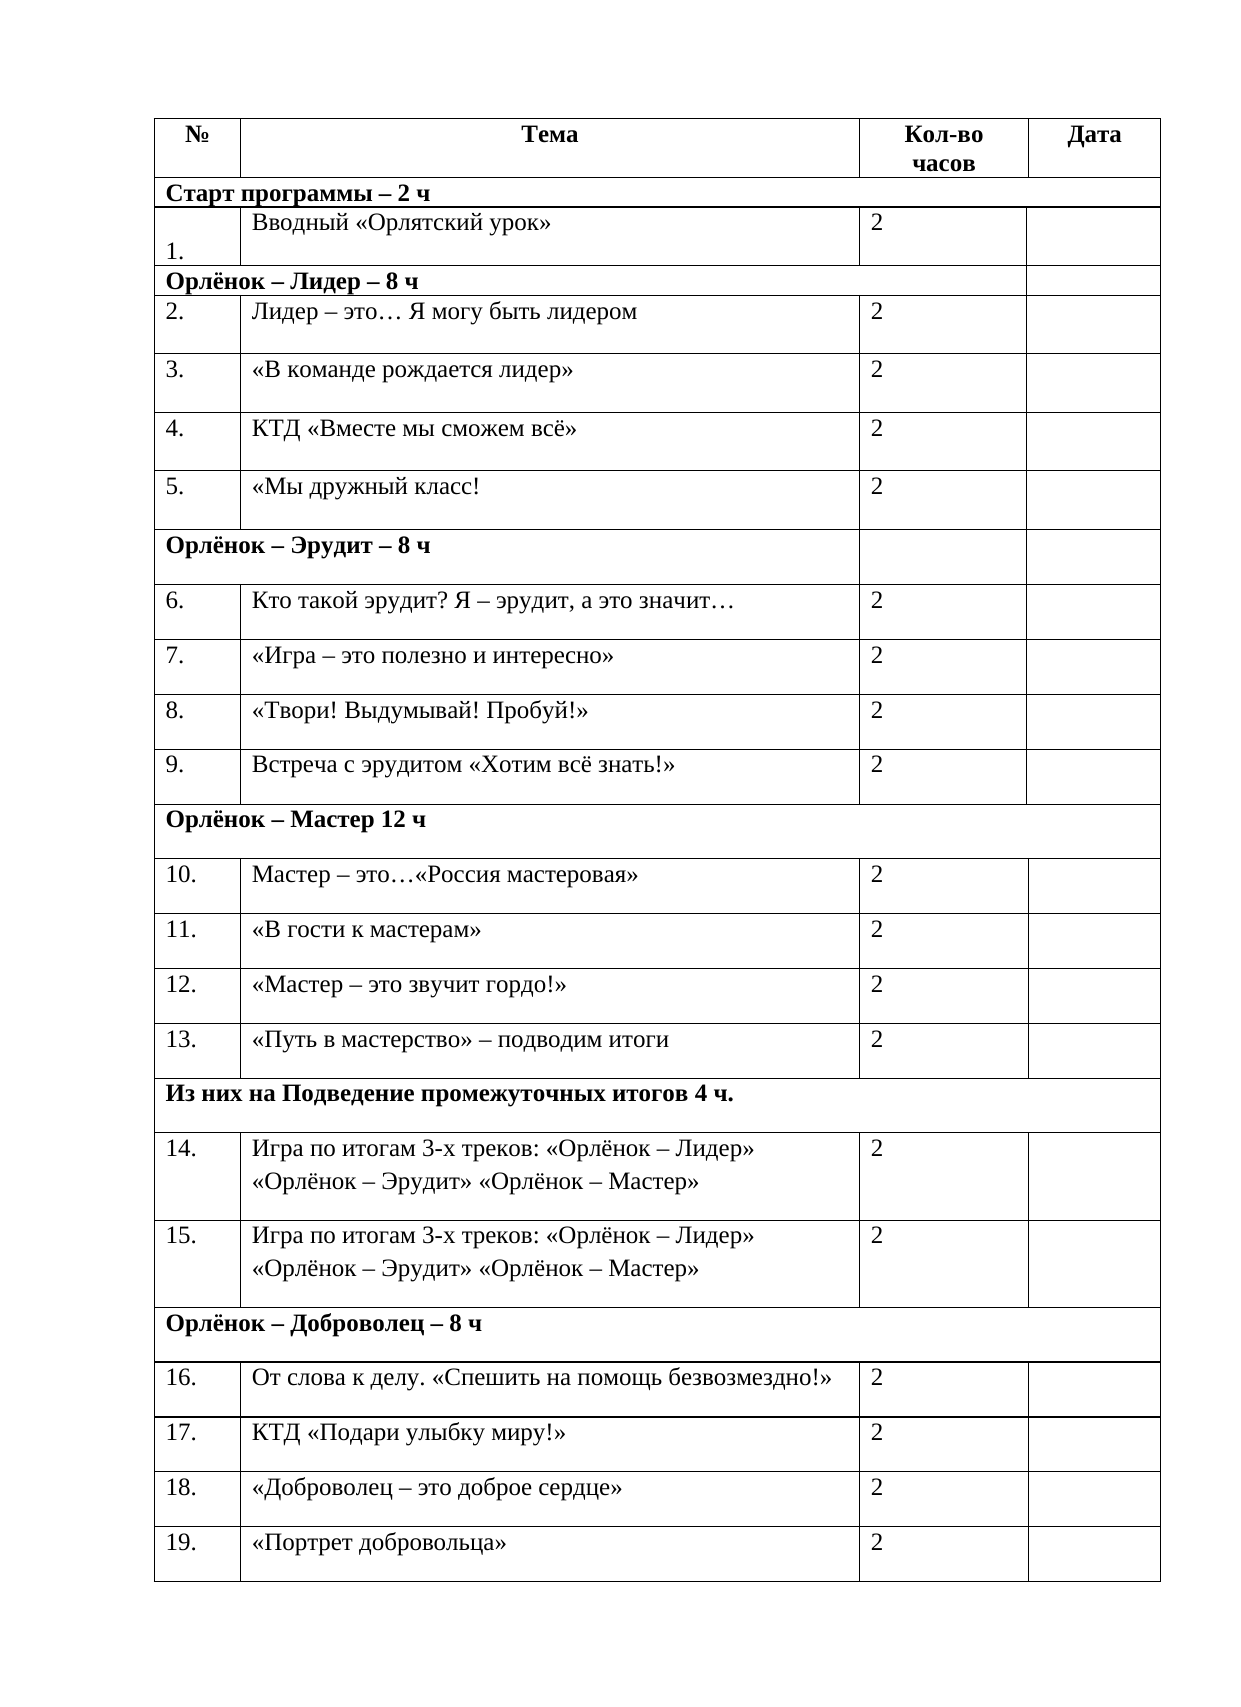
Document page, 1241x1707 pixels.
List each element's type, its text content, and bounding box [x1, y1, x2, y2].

table_cell От слова к делу. «Спешить на помощь безвозмездно!» [241, 1363, 859, 1416]
table_cell КТД «Подари улыбку миру!» [241, 1418, 859, 1471]
table_cell [1027, 266, 1160, 295]
table_cell 2 [860, 471, 1026, 529]
table_header Дата [1029, 119, 1160, 177]
table_cell [1027, 208, 1160, 265]
table_cell [1027, 640, 1160, 694]
table_cell «Портрет добровольца» [241, 1527, 859, 1581]
table_cell 7. [155, 640, 240, 694]
table_cell КТД «Вместе мы сможем всё» [241, 413, 859, 470]
table_header Кол-во часов [860, 119, 1028, 177]
table_cell 9. [155, 750, 240, 803]
table_cell [1029, 1024, 1160, 1077]
table_cell [1029, 859, 1160, 913]
table_cell 14. [155, 1133, 240, 1219]
table_cell Встреча с эрудитом «Хотим всё знать!» [241, 750, 859, 803]
table_cell [1027, 296, 1160, 353]
table_cell 2 [860, 640, 1026, 694]
table_cell «Путь в мастерство» – подводим итоги [241, 1024, 859, 1077]
table_cell [1029, 1133, 1160, 1219]
table_cell 2 [860, 1472, 1028, 1526]
table_cell 2 [860, 859, 1028, 913]
table_cell Мастер – это…«Россия мастеровая» [241, 859, 859, 913]
table_cell [1027, 354, 1160, 412]
table_cell Из них на Подведение промежуточных итогов 4 ч. [155, 1079, 1160, 1132]
table_cell [1027, 471, 1160, 529]
table_cell Игра по итогам 3-х треков: «Орлёнок – Лидер» «Орлёнок – Эрудит» «Орлёнок – Мастер» [241, 1221, 859, 1307]
table_cell 2 [860, 1024, 1028, 1077]
table_cell 13. [155, 1024, 240, 1077]
table_cell [1027, 695, 1160, 748]
table_cell 2 [860, 1418, 1028, 1471]
table_cell [1029, 1418, 1160, 1471]
table_cell 2 [860, 1133, 1028, 1219]
table_cell [1027, 413, 1160, 470]
table_cell [1029, 914, 1160, 968]
table_cell 2 [860, 969, 1028, 1023]
table_cell [1029, 969, 1160, 1023]
table_cell 2 [860, 1363, 1028, 1416]
table_cell Лидер – это… Я могу быть лидером [241, 296, 859, 353]
table_cell [860, 530, 1026, 584]
table_cell 2 [860, 354, 1026, 412]
table_cell 2 [860, 413, 1026, 470]
table_cell «В гости к мастерам» [241, 914, 859, 968]
table_cell 6. [155, 585, 240, 639]
table_cell 2 [860, 750, 1026, 803]
table_cell «Доброволец – это доброе сердце» [241, 1472, 859, 1526]
table_cell 18. [155, 1472, 240, 1526]
table_cell [1029, 1527, 1160, 1581]
table_cell «Мы дружный класс! [241, 471, 859, 529]
table_header № [155, 119, 240, 177]
table_cell 4. [155, 413, 240, 470]
table_cell Орлёнок – Эрудит – 8 ч [155, 530, 859, 584]
table_cell 10. [155, 859, 240, 913]
table_cell Кто такой эрудит? Я – эрудит, а это значит… [241, 585, 859, 639]
table_cell 2 [860, 1221, 1028, 1307]
table_cell 2 [860, 1527, 1028, 1581]
table_cell [1029, 1221, 1160, 1307]
table_cell 5. [155, 471, 240, 529]
table_cell 2 [860, 695, 1026, 748]
table_cell 16. [155, 1363, 240, 1416]
table_cell [1027, 750, 1160, 803]
table_cell Орлёнок – Доброволец – 8 ч [155, 1308, 1160, 1361]
table_cell 1. [155, 208, 240, 265]
table_cell 2 [860, 914, 1028, 968]
table_cell [1027, 530, 1160, 584]
table_cell Игра по итогам 3-х треков: «Орлёнок – Лидер» «Орлёнок – Эрудит» «Орлёнок – Мастер» [241, 1133, 859, 1219]
table_cell 11. [155, 914, 240, 968]
table_cell [1027, 585, 1160, 639]
table_cell «Мастер – это звучит гордо!» [241, 969, 859, 1023]
table_header Тема [241, 119, 859, 177]
table_cell 19. [155, 1527, 240, 1581]
table_cell 2. [155, 296, 240, 353]
table_cell Орлёнок – Мастер 12 ч [155, 805, 1160, 858]
table_cell 8. [155, 695, 240, 748]
table_cell 12. [155, 969, 240, 1023]
table_cell 2 [860, 208, 1026, 265]
table_cell Орлёнок – Лидер – 8 ч [155, 266, 1026, 295]
table_cell 3. [155, 354, 240, 412]
table_cell 17. [155, 1418, 240, 1471]
table_cell 15. [155, 1221, 240, 1307]
table_cell 2 [860, 585, 1026, 639]
table_cell [1029, 1472, 1160, 1526]
table_cell «Твори! Выдумывай! Пробуй!» [241, 695, 859, 748]
table_cell [1029, 1363, 1160, 1416]
table_cell Вводный «Орлятский урок» [241, 208, 859, 265]
table_cell «В команде рождается лидер» [241, 354, 859, 412]
table_cell Старт программы – 2 ч [155, 178, 1160, 206]
table_cell 2 [860, 296, 1026, 353]
table_cell «Игра – это полезно и интересно» [241, 640, 859, 694]
